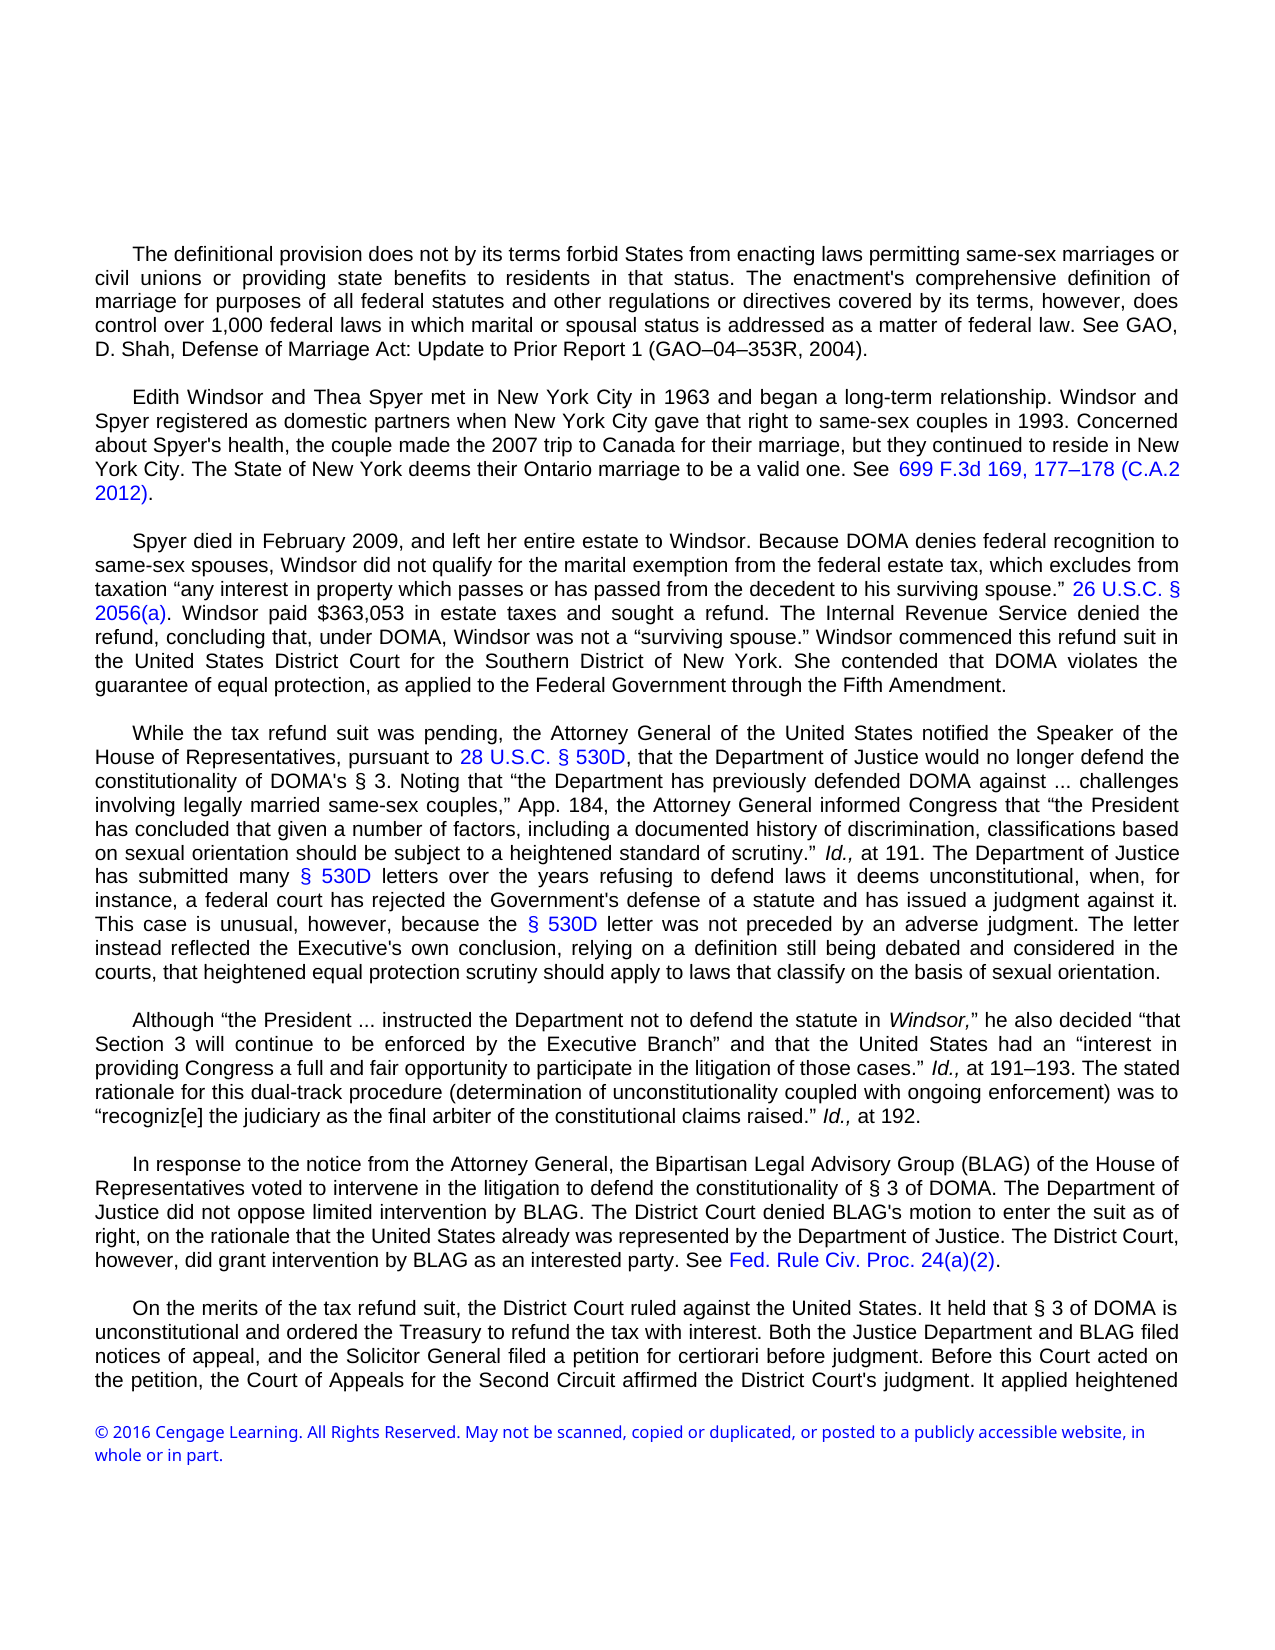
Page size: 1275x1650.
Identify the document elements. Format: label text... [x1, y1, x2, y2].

text While the tax refund suit was pending, the Attorney General of the United States notified the Speaker of the House of Representatives, pursuant to 28 U.S.C. § 530D, that the Department of Justice would no longer defend the constitutionality of DOMA's § 3. Noting that “the Department has previously defended DOMA against ... challenges involving legally married same-sex couples,” App. 184, the Attorney General informed Congress that “the President has concluded that given a number of factors, including a documented history of discrimination, classifications based on sexual orientation should be subject to a heightened standard of scrutiny.” Id., at 191. The Department of Justice has submitted many § 530D letters over the years refusing to defend laws it deems unconstitutional, when, for instance, a federal court has rejected the Government's defense of a statute and has issued a judgment against it. This case is unusual, however, because the § 530D letter was not preceded by an adverse judgment. The letter instead reflected the Executive's own conclusion, relying on a definition still being debated and considered in the courts, that heightened equal protection scrutiny should apply to laws that classify on the basis of sexual orientation. [94, 721, 1181, 984]
text Although “the President ... instructed the Department not to defend the statute in Windsor,” he also decided “that Section 3 will continue to be enforced by the Executive Branch” and that the United States had an “interest in providing Congress a full and fair opportunity to participate in the litigation of those cases.” Id., at 191–193. The stated rationale for this dual-track procedure (determination of unconstitutionality coupled with ongoing enforcement) was to “recogniz[e] the judiciary as the final arbiter of the constitutional claims raised.” Id., at 192. [94, 1008, 1181, 1128]
text Edith Windsor and Thea Spyer met in New York City in 1963 and began a long-term relationship. Windsor and Spyer registered as domestic partners when New York City gave that right to same-sex couples in 1993. Concerned about Spyer's health, the couple made the 2007 trip to Canada for their marriage, but they continued to reside in New York City. The State of New York deems their Ontario marriage to be a valid one. See 699 F.3d 169, 177–178 (C.A.2 2012). [94, 385, 1181, 505]
text In response to the notice from the Attorney General, the Bipartisan Legal Advisory Group (BLAG) of the House of Representatives voted to intervene in the litigation to defend the constitutionality of § 3 of DOMA. The Department of Justice did not oppose limited intervention by BLAG. The District Court denied BLAG's motion to enter the suit as of right, on the rationale that the United States already was represented by the Department of Justice. The District Court, however, did grant intervention by BLAG as an interested party. See Fed. Rule Civ. Proc. 24(a)(2). [94, 1152, 1181, 1272]
text Spyer died in February 2009, and left her entire estate to Windsor. Because DOMA denies federal recognition to same-sex spouses, Windsor did not qualify for the marital exemption from the federal estate tax, which excludes from taxation “any interest in property which passes or has passed from the decedent to his surviving spouse.” 26 U.S.C. § 2056(a). Windsor paid $363,053 in estate taxes and sought a refund. The Internal Revenue Service denied the refund, concluding that, under DOMA, Windsor was not a “surviving spouse.” Windsor commenced this refund suit in the United States District Court for the Southern District of New York. She contended that DOMA violates the guarantee of equal protection, as applied to the Federal Government through the Fifth Amendment. [94, 529, 1181, 697]
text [94, 1296, 1181, 1391]
text The definitional provision does not by its terms forbid States from enacting laws permitting same-sex marriages or civil unions or providing state benefits to residents in that status. The enactment's comprehensive definition of marriage for purposes of all federal statutes and other regulations or directives covered by its terms, however, does control over 1,000 federal laws in which marital or spousal status is addressed as a matter of federal law. See GAO, D. Shah, Defense of Marriage Act: Update to Prior Report 1 (GAO–04–353R, 2004). [94, 241, 1181, 361]
